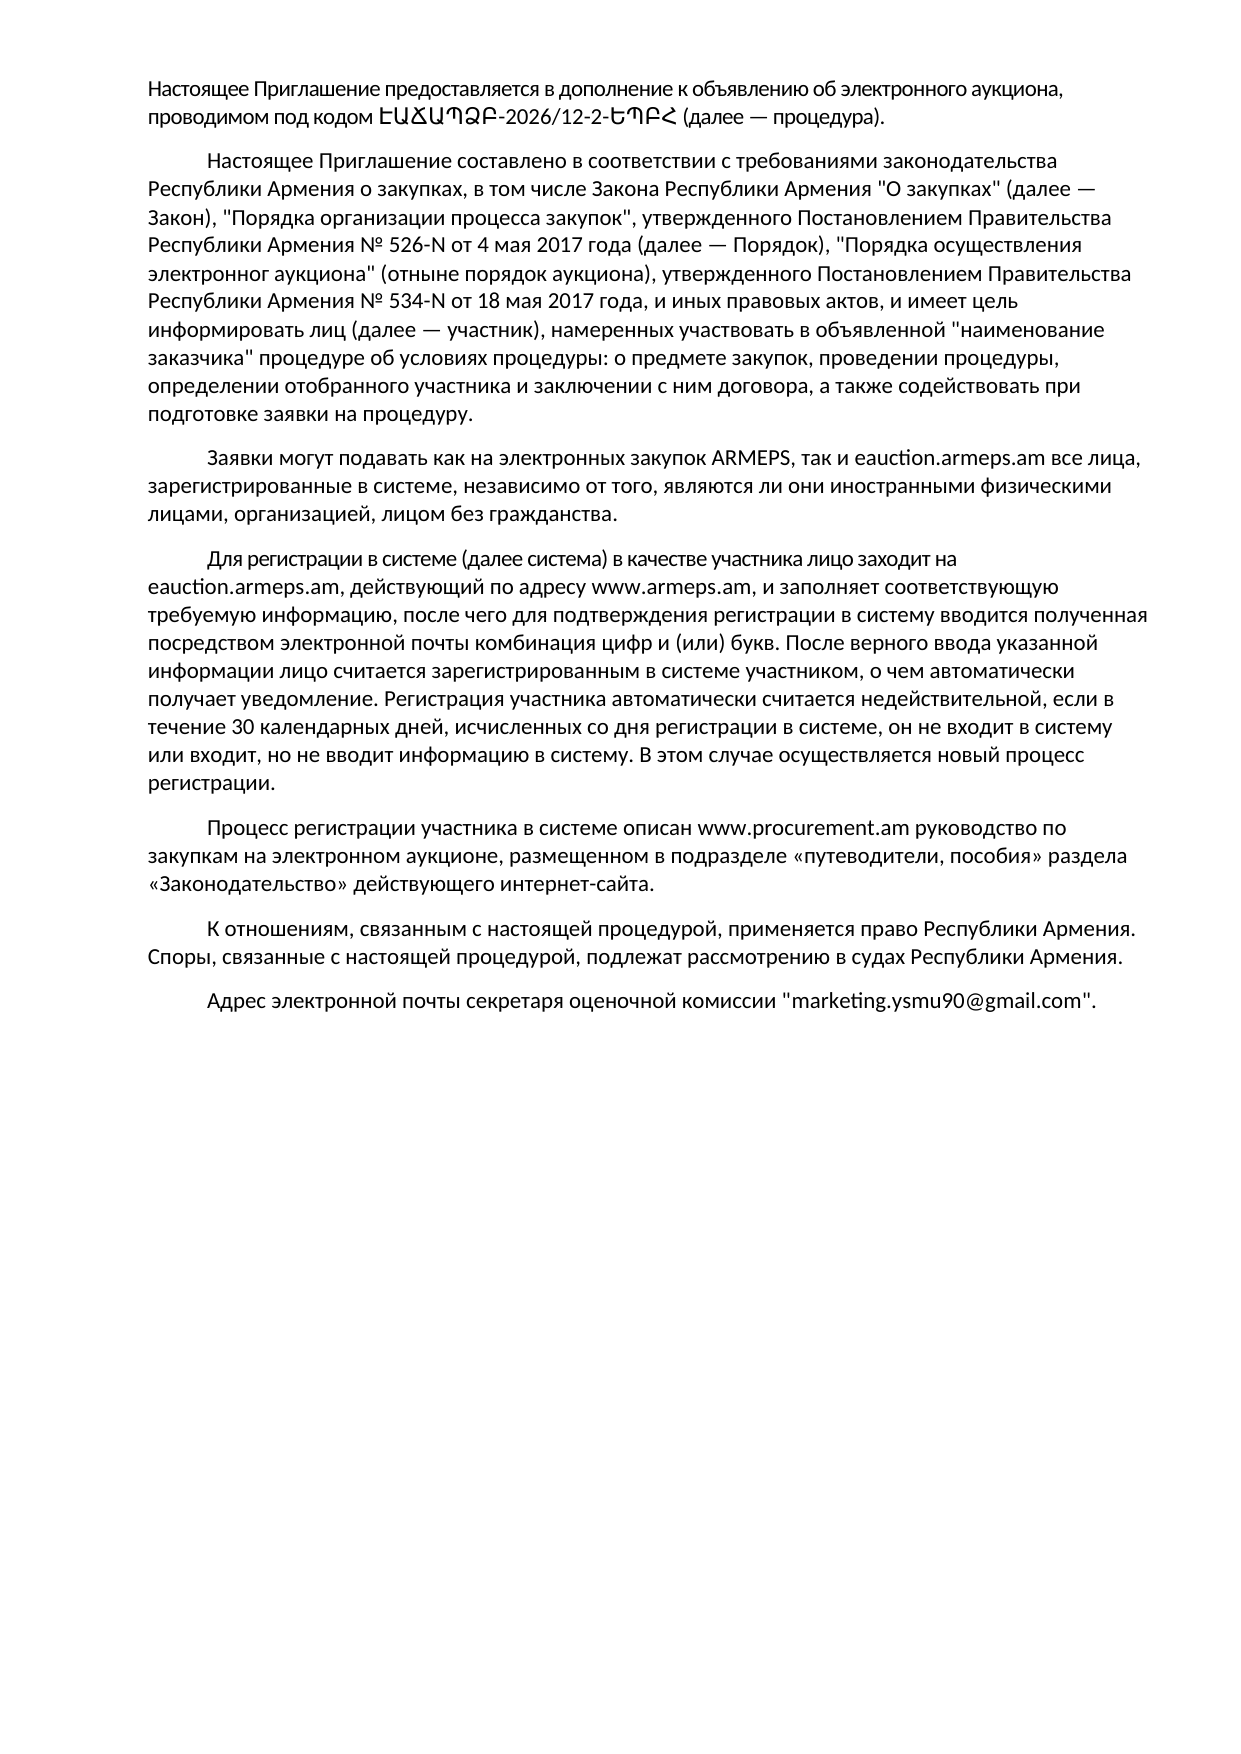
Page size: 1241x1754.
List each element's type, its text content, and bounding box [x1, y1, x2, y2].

text Адрес электронной почты секретаря оценочной комиссии "marketing.ysmu90@gmail.com". [148, 986, 1152, 1014]
text Настоящее Приглашение составлено в соответствии с требованиями законодательства Республики Армения о закупках, в том числе Закона Республики Армения "О закупках" (далее — Закон), "Порядка организации процесса закупок", утвержденного Постановлением Правительства Республики Армения № 526-N от 4 мая 2017 года (далее — Порядок), "Порядка осуществления электронног аукциона" (отныне порядок аукциона), утвержденного Постановлением Правительства Республики Армения № 534-N от 18 мая 2017 года, и иных правовых актов, и имеет цель информировать лиц (далее — участник), намеренных участвовать в объявленной "наименование заказчика" процедуре об условиях процедуры: о предмете закупок, проведении процедуры, определении отобранного участника и заключении с ним договора, а также содействовать при подготовке заявки на процедуру. [148, 147, 1152, 427]
text К отношениям, связанным с настоящей процедурой, применяется право Республики Армения. Споры, связанные с настоящей процедурой, подлежат рассмотрению в судах Республики Армения. [148, 914, 1152, 970]
text Для регистрации в системе (далее система) в качестве участника лицо заходит на eauction.armeps.am, действующий по адресу www.armeps.am, и заполняет соответствующую требуемую информацию, после чего для подтверждения регистрации в систему вводится полученная посредством электронной почты комбинация цифр и (или) букв. После верного ввода указанной информации лицо считается зарегистрированным в системе участником, о чем автоматически получает уведомление. Регистрация участника автоматически считается недействительной, если в течение 30 календарных дней, исчисленных со дня регистрации в системе, он не входит в систему или входит, но не вводит информацию в систему. В этом случае осуществляется новый процесс регистрации. [148, 544, 1152, 796]
text Настоящее Приглашение предоставляется в дополнение к объявлению об электронного аукциона, проводимом под кодом ԷԱՃԱՊՁԲ-2026/12-2-ԵՊԲՀ (далее — процедура). [148, 74, 1152, 130]
text Заявки могут подавать как на электронных закупок ARMEPS, так и eauction.armeps.am все лица, зарегистрированные в системе, независимо от того, являются ли они иностранными физическими лицами, организацией, лицом без гражданства. [148, 443, 1152, 527]
text Процесс регистрации участника в системе описан www.procurement.am руководство по закупкам на электронном аукционе, размещенном в подразделе «путеводители, пособия» раздела «Законодательство» действующего интернет-сайта. [148, 813, 1152, 897]
